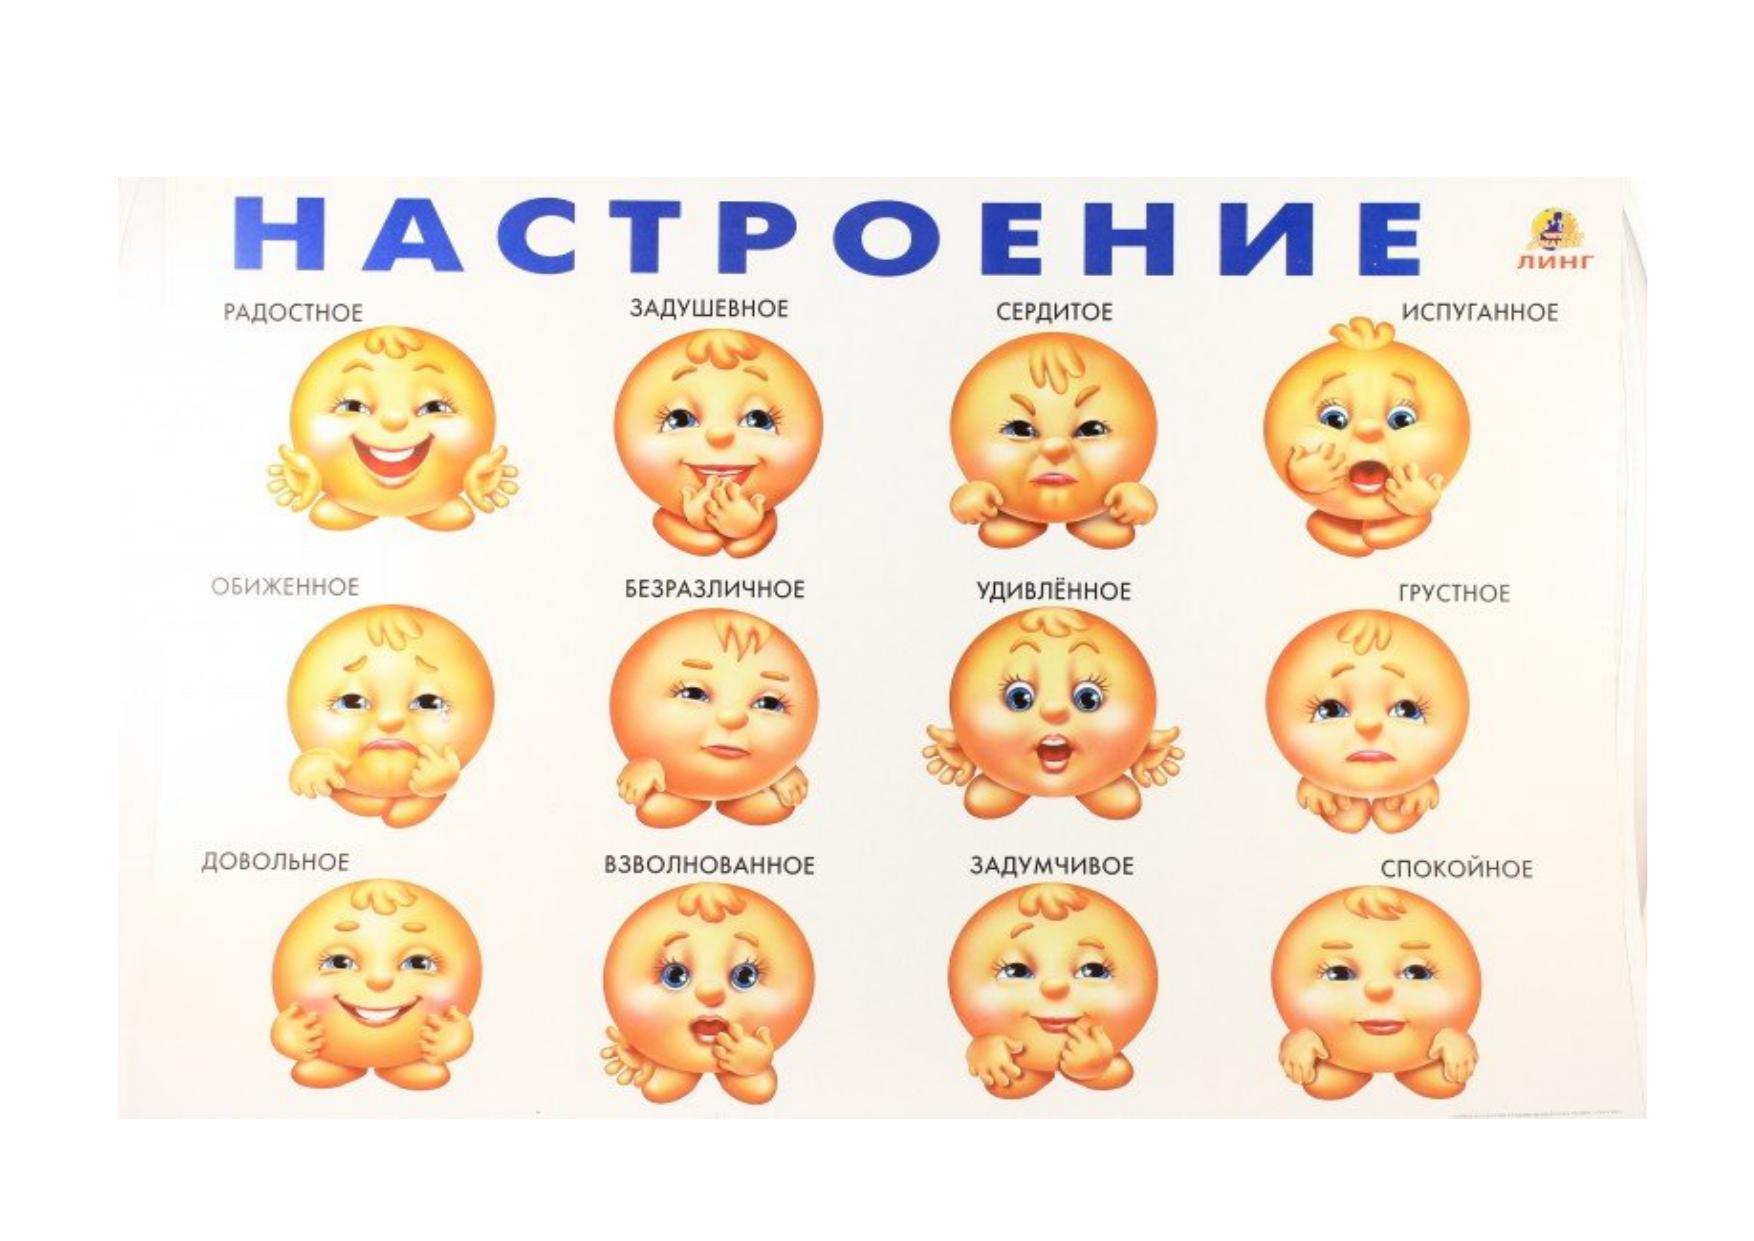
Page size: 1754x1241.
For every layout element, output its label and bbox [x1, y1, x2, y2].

picture [118, 177, 1648, 1119]
